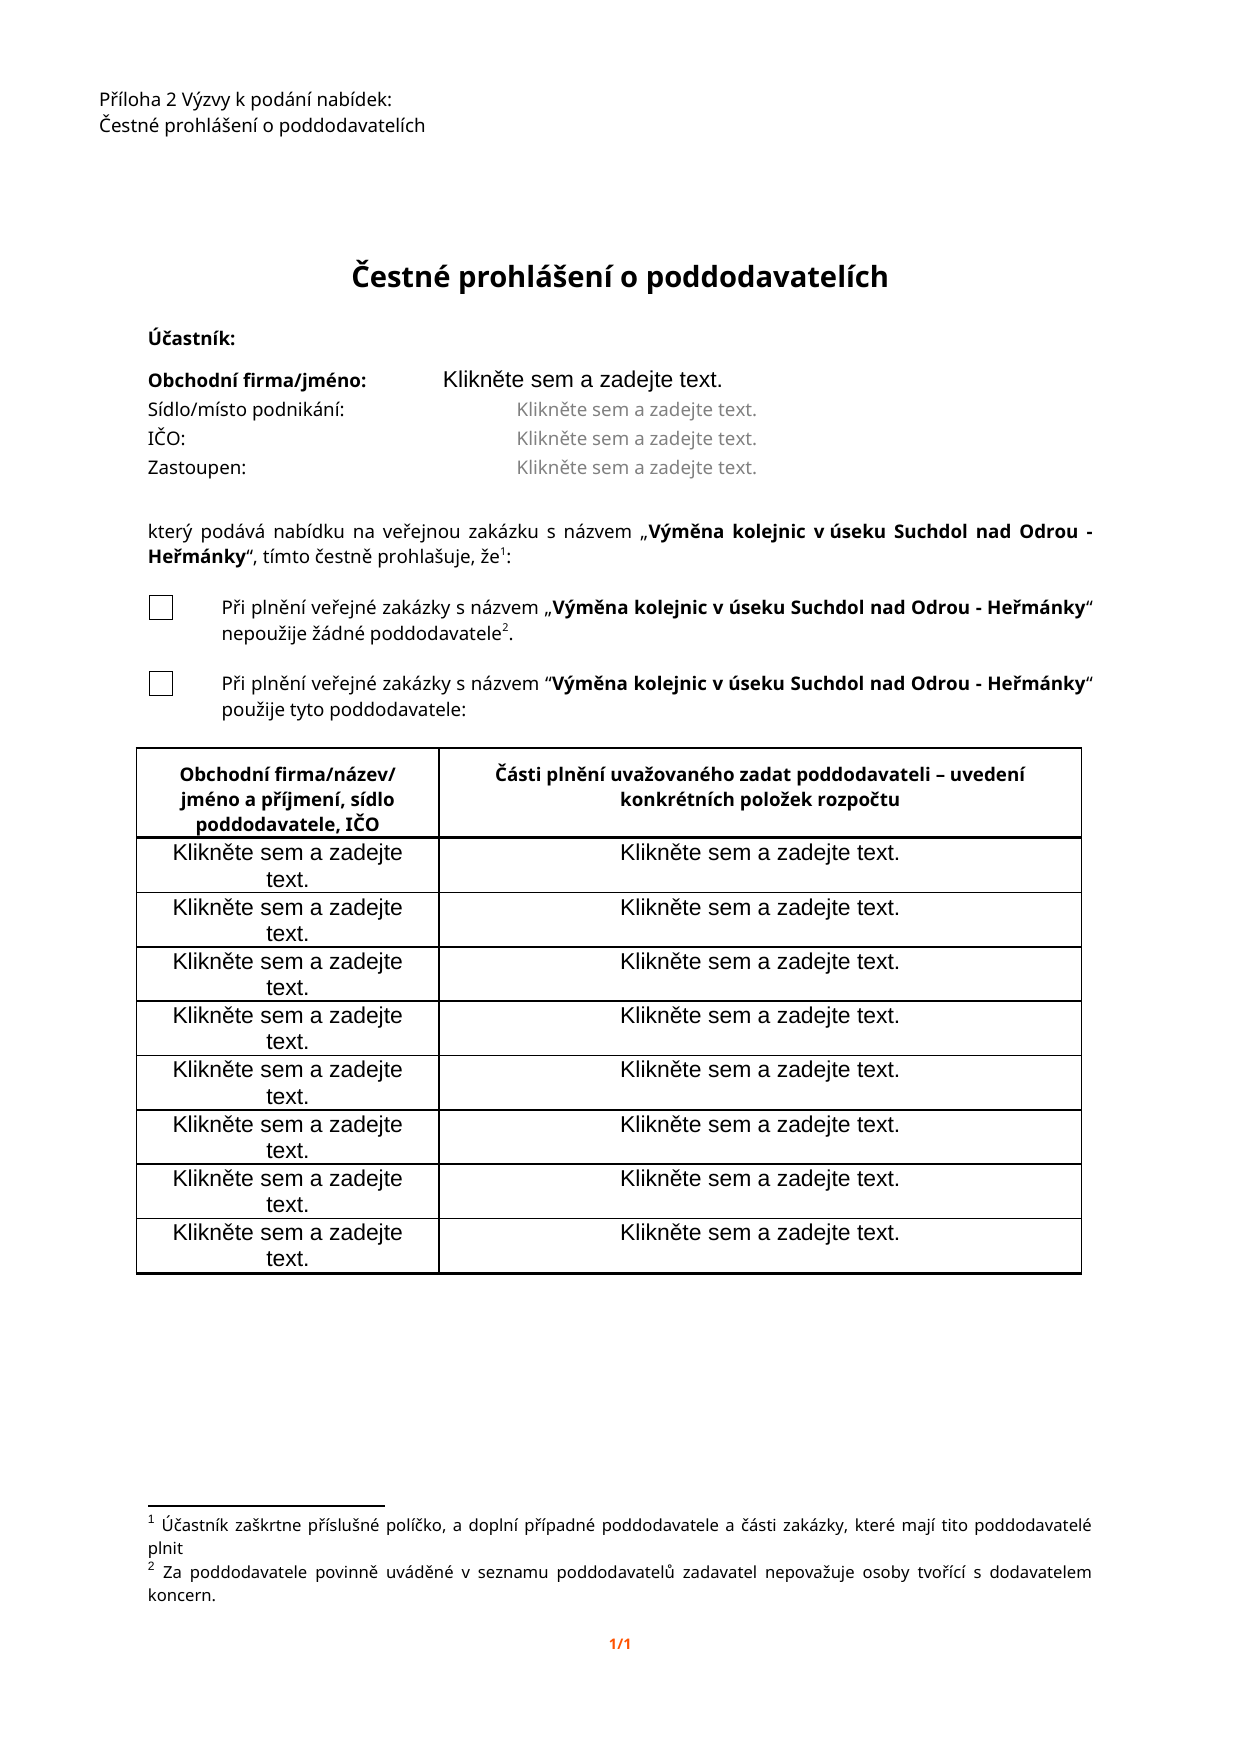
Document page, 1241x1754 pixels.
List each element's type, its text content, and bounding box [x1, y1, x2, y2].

text který podává nabídku na veřejnou zakázku s názvem „Výměna kolejnic v úseku Suchdol nad Odrou - Heřmánky“, tímto čestně prohlašuje, že: [148, 518, 1093, 569]
text Sídlo/místo podnikání: [148, 393, 1093, 422]
text Při plnění veřejné zakázky s názvem “Výměna kolejnic v úseku Suchdol nad Odrou - Heřmánky“ použije tyto poddodavatele: [148, 670, 1093, 721]
text Zastoupen: [148, 451, 1093, 480]
table_header Obchodní firma/název/ jméno a příjmení, sídlo poddodavatele, IČO [137, 749, 438, 836]
text Obchodní firma/jméno: [148, 364, 1093, 393]
text Účastník: [148, 321, 1093, 352]
text IČO: [148, 422, 1093, 451]
title Čestné prohlášení o poddodavatelích [148, 256, 1093, 296]
text Při plnění veřejné zakázky s názvem „Výměna kolejnic v úseku Suchdol nad Odrou - Heřmánky“ nepoužije žádné poddodavatele. [148, 594, 1093, 645]
table_header Části plnění uvažovaného zadat poddodavateli – uvedení konkrétních položek rozpočtu [440, 749, 1081, 836]
